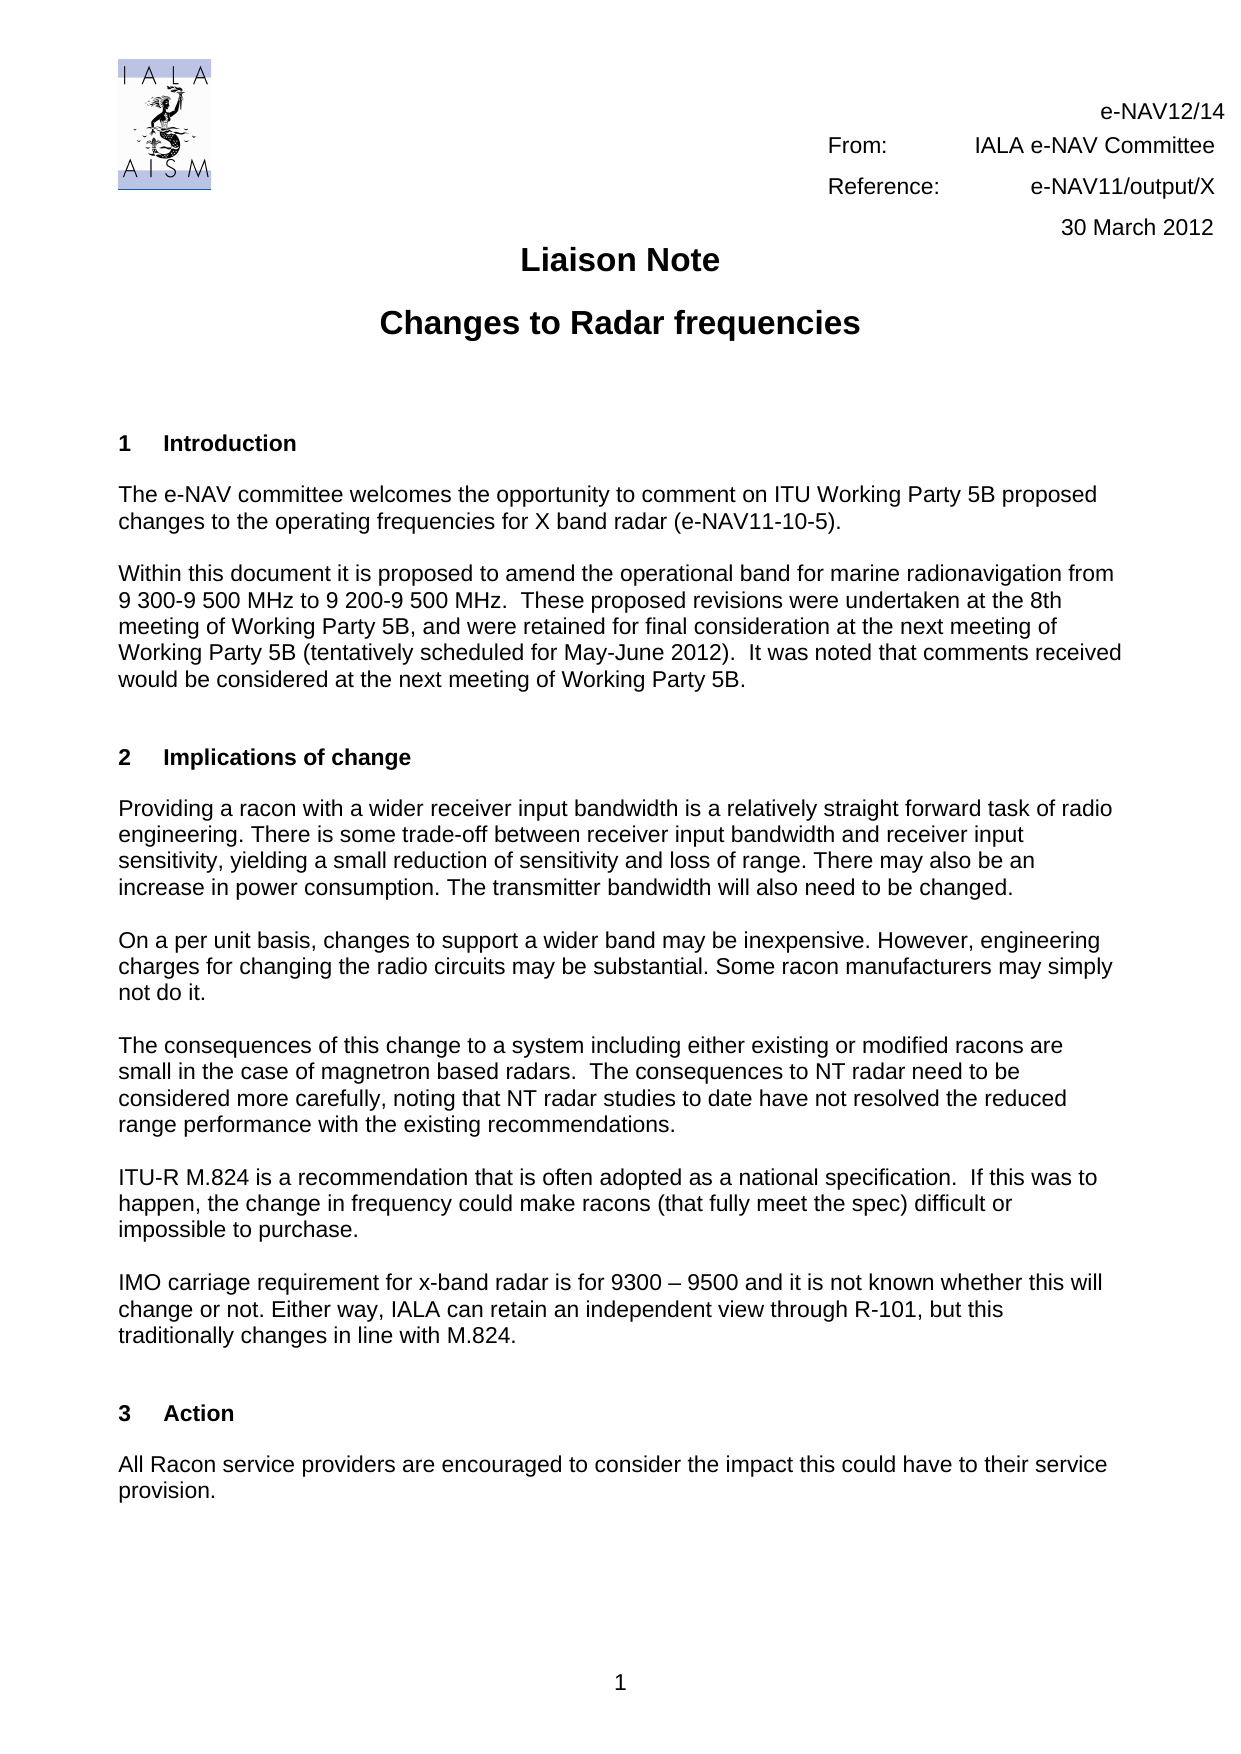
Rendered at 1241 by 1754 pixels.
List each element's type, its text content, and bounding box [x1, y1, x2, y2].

text All Racon service providers are encouraged to consider the impact this could have to their service provision. [118, 1451, 1122, 1504]
text The e-NAV committee welcomes the opportunity to comment on ITU Working Party 5B proposed changes to the operating frequencies for X band radar (e-NAV11-10-5). [118, 481, 1122, 534]
text Providing a racon with a wider receiver input bandwidth is a relatively straight forward task of radio engineering. There is some trade-off between receiver input bandwidth and receiver input sensitivity, yielding a small reduction of sensitivity and loss of range. There may also be an increase in power consumption. The transmitter bandwidth will also need to be changed. [118, 795, 1122, 900]
text The consequences of this change to a system including either existing or modified racons are small in the case of magnetron based radars. The consequences to NT radar need to be considered more carefully, noting that NT radar studies to date have not resolved the reduced range performance with the existing recommendations. [118, 1032, 1122, 1137]
subtitle Implications of change [118, 743, 1122, 770]
title Liaison Note [118, 239, 1122, 278]
subtitle Introduction [118, 430, 1122, 456]
subtitle Action [118, 1399, 1122, 1426]
text Within this document it is proposed to amend the operational band for marine radionavigation from 9 300-9 500 MHz to 9 200-9 500 MHz. These proposed revisions were undertaken at the 8th meeting of Working Party 5B, and were retained for final consideration at the next meeting of Working Party 5B (tentatively scheduled for May-June 2012). It was noted that comments received would be considered at the next meeting of Working Party 5B. [118, 560, 1122, 692]
text IMO carriage requirement for x-band radar is for 9300 – 9500 and it is not known whether this will change or not. Either way, IALA can retain an independent view through R-101, but this traditionally changes in line with M.824. [118, 1269, 1122, 1348]
title Changes to Radar frequencies [118, 303, 1122, 341]
picture [118, 59, 212, 190]
text ITU-R M.824 is a recommendation that is often adopted as a national specification. If this was to happen, the change in frequency could make racons (that fully meet the spec) difficult or impossible to purchase. [118, 1164, 1122, 1243]
text On a per unit basis, changes to support a wider band may be inexpensive. However, engineering charges for changing the radio circuits may be substantial. Some racon manufacturers may simply not do it. [118, 927, 1122, 1006]
